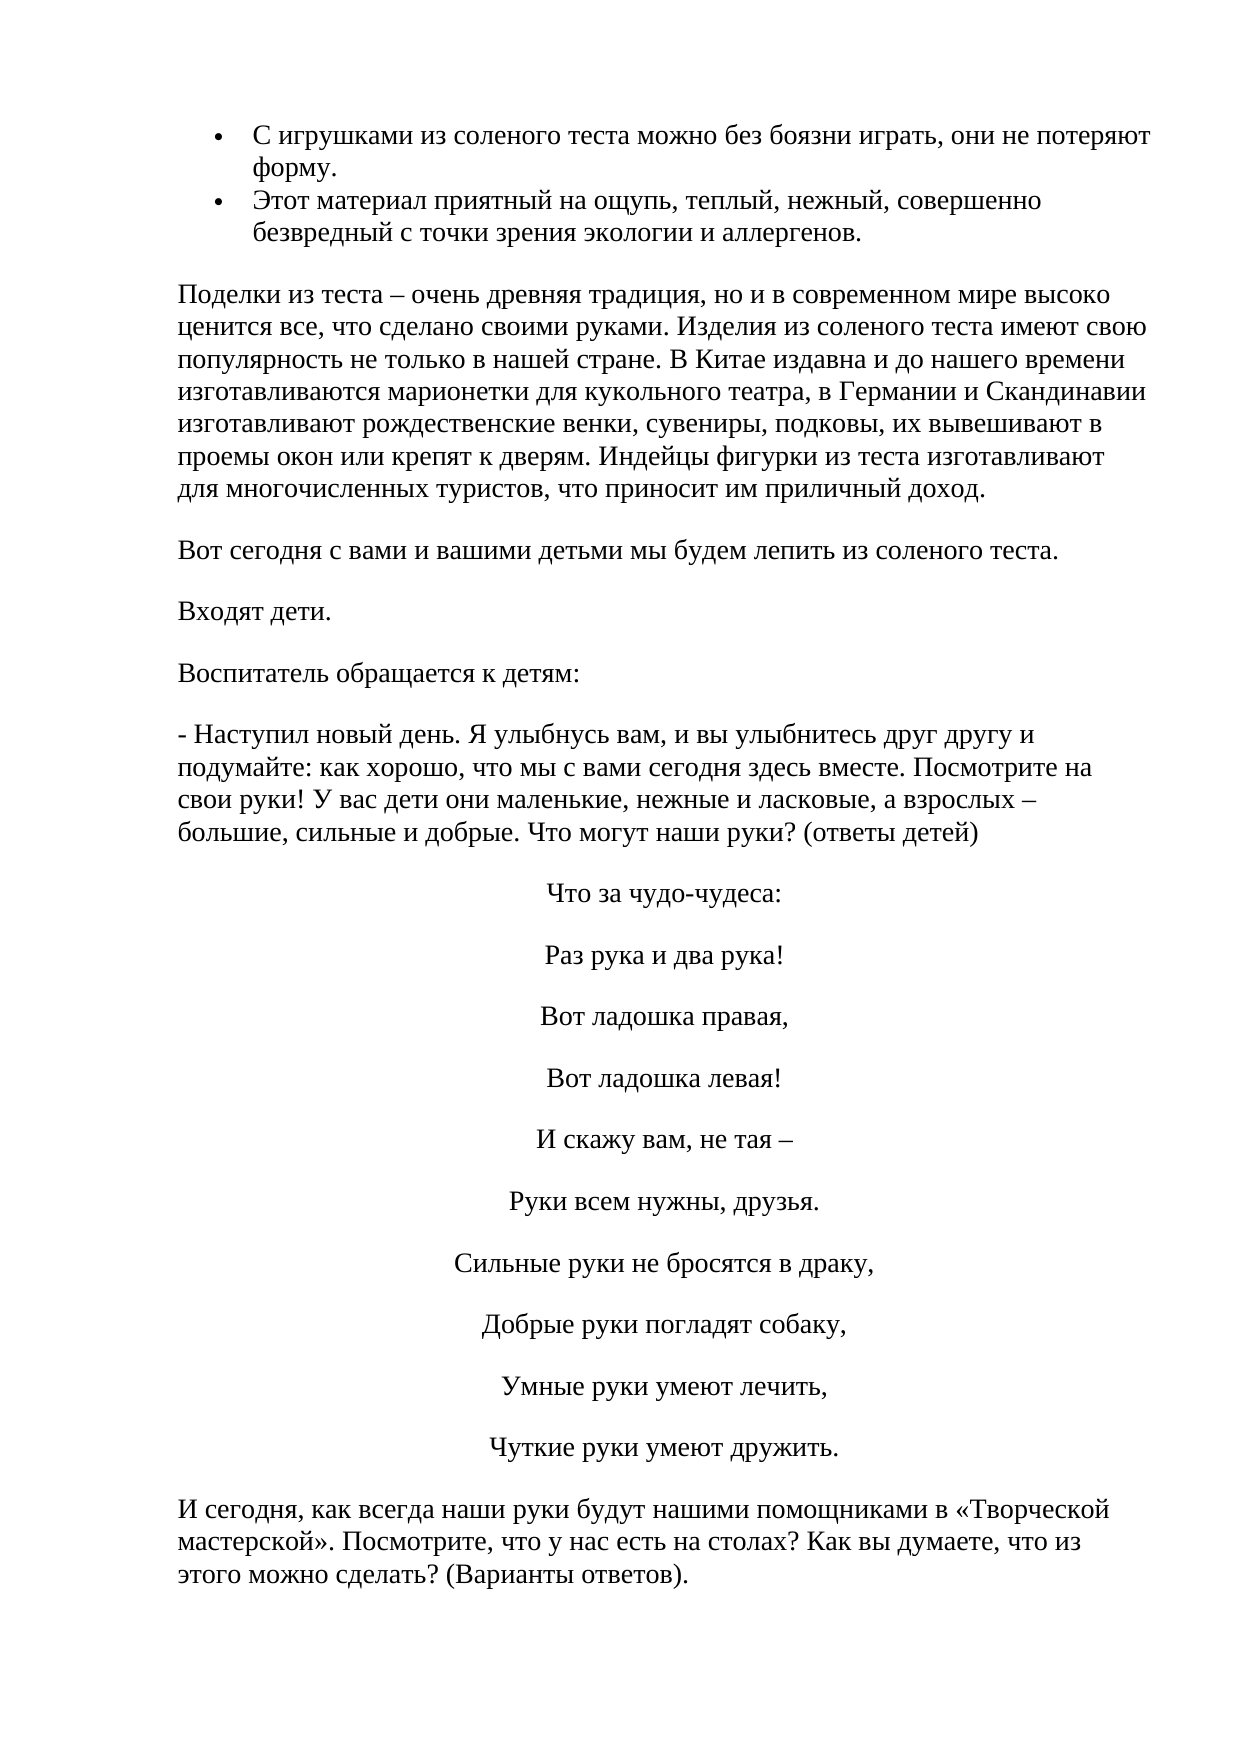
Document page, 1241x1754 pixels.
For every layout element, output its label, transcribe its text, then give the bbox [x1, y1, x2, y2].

text Поделки из теста – очень древняя традиция, но и в современном мире высоко ценится все, что сделано своими руками. Изделия из соленого теста имеют свою популярность не только в нашей стране. В Китае издавна и до нашего времени изготавливаются марионетки для кукольного театра, в Германии и Скандинавии изготавливают рождественские венки, сувениры, подковы, их вывешивают в проемы окон или крепят к дверям. Индейцы фигурки из теста изготавливают для многочисленных туристов, что приносит им приличный доход. [177, 277, 1152, 504]
text Добрые руки погладят собаку, [177, 1307, 1152, 1339]
text Умные руки умеют лечить, [177, 1369, 1152, 1401]
text - Наступил новый день. Я улыбнусь вам, и вы улыбнитесь друг другу и подумайте: как хорошо, что мы с вами сегодня здесь вместе. Посмотрите на свои руки! У вас дети они маленькие, нежные и ласковые, а взрослых – большие, сильные и добрые. Что могут наши руки? (ответы детей) [177, 717, 1152, 847]
text Раз рука и два рука! [177, 938, 1152, 970]
text Вот ладошка правая, [177, 999, 1152, 1032]
text И сегодня, как всегда наши руки будут нашими помощниками в «Творческой мастерской». Посмотрите, что у нас есть на столах? Как вы думаете, что из этого можно сделать? (Варианты ответов). [177, 1492, 1152, 1589]
text Вот ладошка левая! [177, 1061, 1152, 1093]
text Что за чудо-чудеса: [177, 876, 1152, 909]
text Сильные руки не бросятся в драку, [177, 1246, 1152, 1278]
list Этот материал приятный на ощупь, теплый, нежный, совершенно безвредный с точки зрения экологии и аллергенов. [215, 183, 1152, 248]
text Воспитатель обращается к детям: [177, 656, 1152, 688]
text Чуткие руки умеют дружить. [177, 1430, 1152, 1463]
text Входят дети. [177, 594, 1152, 627]
list С игрушками из соленого теста можно без боязни играть, они не потеряют форму. [215, 118, 1152, 183]
text И скажу вам, не тая – [177, 1122, 1152, 1155]
text Вот сегодня с вами и вашими детьми мы будем лепить из соленого теста. [177, 533, 1152, 565]
text Руки всем нужны, друзья. [177, 1184, 1152, 1216]
